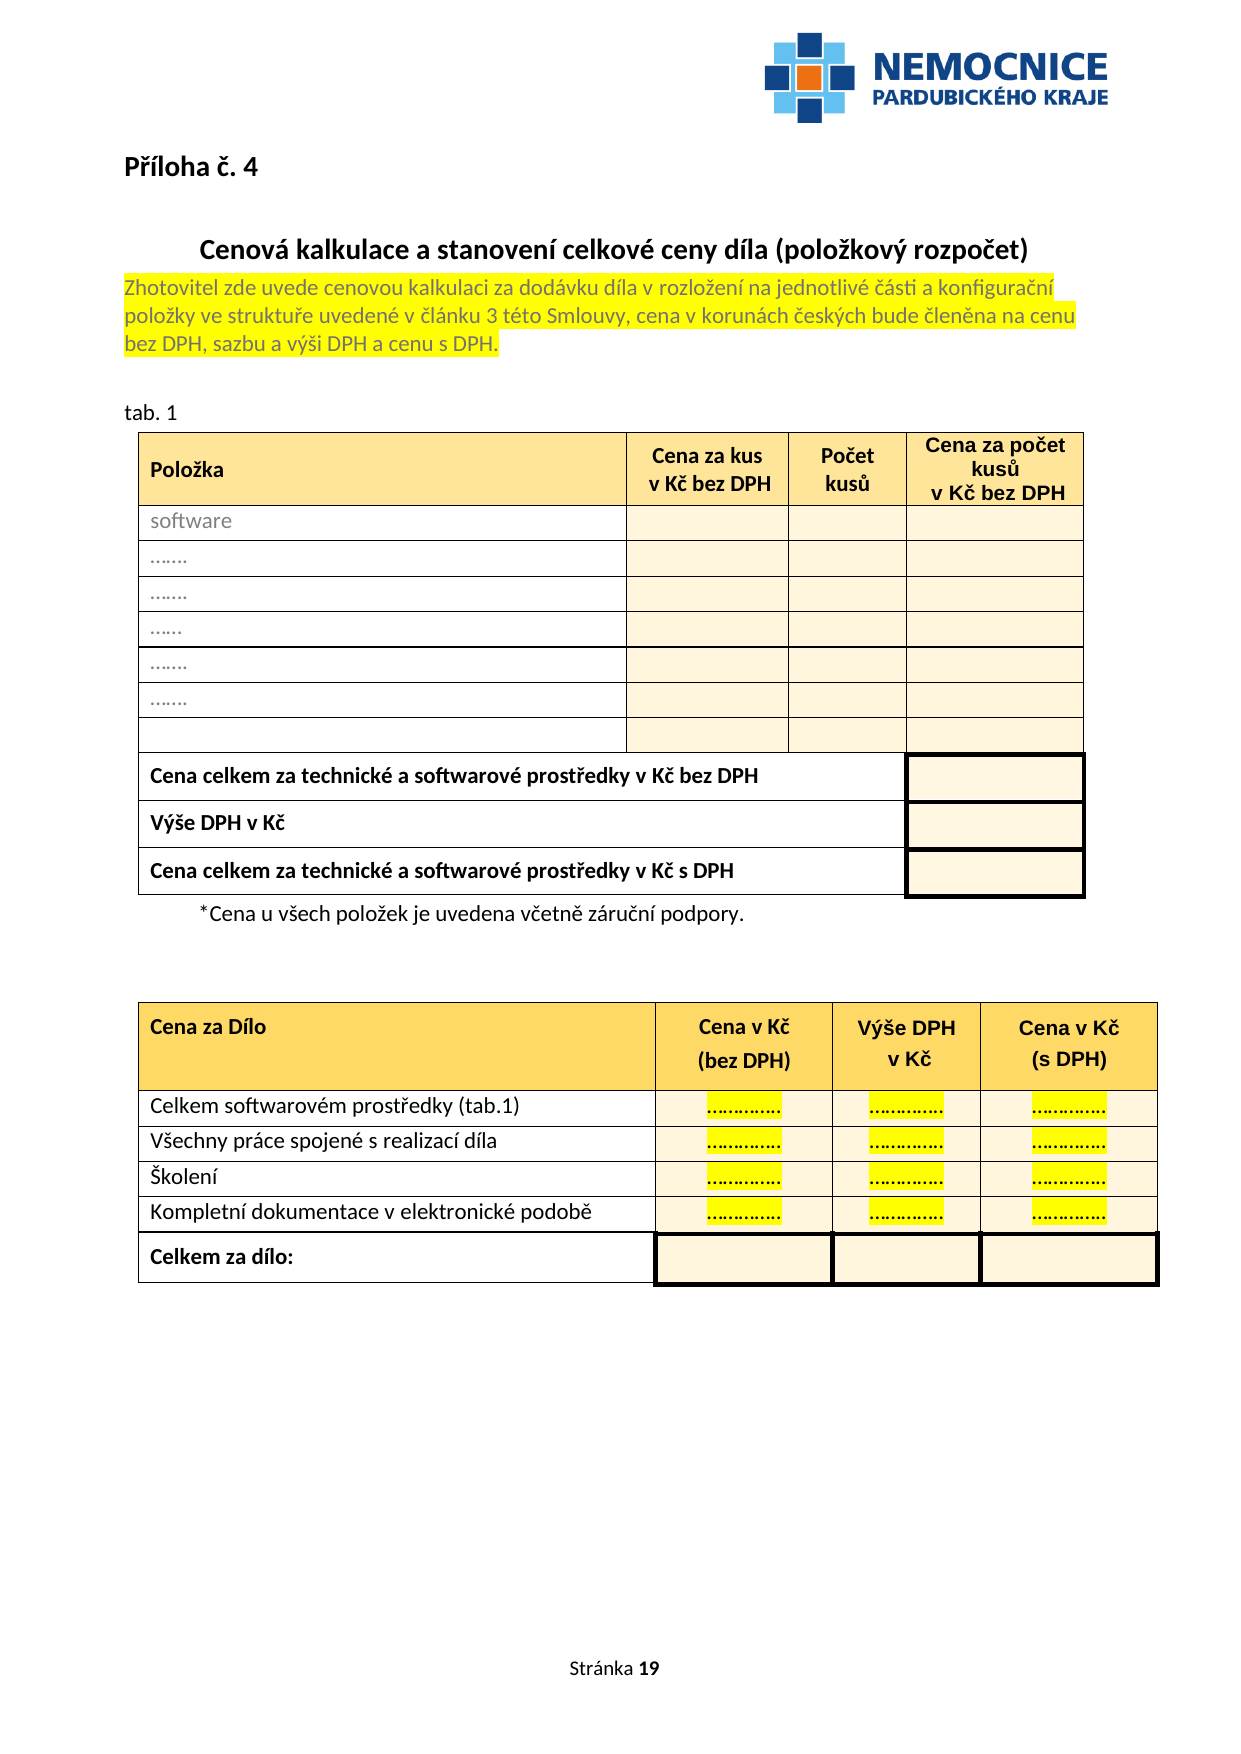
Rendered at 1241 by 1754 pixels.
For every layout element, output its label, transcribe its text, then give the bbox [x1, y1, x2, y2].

table_cell [789, 683, 906, 717]
table_cell [907, 683, 1083, 717]
table_cell ………….. [833, 1091, 980, 1126]
table_cell [983, 1236, 1155, 1282]
table_cell [907, 506, 1083, 540]
table_cell [907, 577, 1083, 611]
table_cell Cena celkem za technické a softwarové prostředky v Kč bez DPH [139, 753, 904, 799]
table_cell [627, 541, 788, 576]
table_cell [907, 541, 1083, 576]
table_cell ………….. [656, 1162, 832, 1196]
table_header Počet kusů [789, 433, 906, 505]
table_cell ………….. [833, 1162, 980, 1196]
table_cell Kompletní dokumentace v elektronické podobě [139, 1197, 655, 1231]
text Zhotovitel zde uvede cenovou kalkulaci za dodávku díla v rozložení na jednotlivé části a konfigurační položky ve struktuře uvedené v článku 3 této Smlouvy, cena v korunách českých bude členěna na cenu bez DPH, sazbu a výši DPH a cenu s DPH. [499, 273, 1104, 357]
table_cell ……. [139, 577, 626, 611]
table_cell ………….. [981, 1127, 1157, 1161]
table_cell Celkem za dílo: [139, 1233, 653, 1282]
table_cell ………….. [833, 1127, 980, 1161]
table_cell [789, 648, 906, 682]
table_cell [789, 541, 906, 576]
table_header Výše DPH v Kč [833, 1003, 980, 1090]
table_cell Školení [139, 1162, 655, 1196]
table_cell [789, 718, 906, 752]
text tab. 1 [124, 398, 1104, 426]
table_cell Cena celkem za technické a softwarové prostředky v Kč s DPH [139, 848, 904, 894]
table_cell ………….. [833, 1197, 980, 1231]
table_cell …… [139, 612, 626, 646]
table_header Cena za počet kusů v Kč bez DPH [907, 433, 1083, 505]
subtitle Cenová kalkulace a stanovení celkové ceny díla (položkový rozpočet) [124, 231, 1104, 267]
table_header Cena v Kč (s DPH) [981, 1003, 1157, 1090]
table_header Položka [139, 433, 626, 505]
table_cell [627, 612, 788, 646]
table_cell Výše DPH v Kč [139, 801, 904, 847]
table_cell [909, 852, 1082, 894]
table_cell [835, 1236, 978, 1282]
table_header Cena za kus v Kč bez DPH [627, 433, 788, 505]
text *Cena u všech položek je uvedena včetně záruční podpory. [124, 899, 1104, 927]
table_cell ……. [139, 648, 626, 682]
table_cell ………….. [656, 1197, 832, 1231]
table_cell ………….. [981, 1162, 1157, 1196]
table_cell ……. [139, 541, 626, 576]
table_cell [907, 648, 1083, 682]
picture [763, 31, 1108, 124]
table_cell ………….. [656, 1127, 832, 1161]
table_cell [627, 683, 788, 717]
table_cell [627, 577, 788, 611]
table_cell [789, 506, 906, 540]
table_cell [789, 577, 906, 611]
table_cell [627, 506, 788, 540]
table_cell [909, 804, 1082, 847]
table_cell software [139, 506, 626, 540]
table_cell [139, 718, 626, 752]
table_cell [627, 718, 788, 752]
table_cell Celkem softwarovém prostředky (tab.1) [139, 1091, 655, 1126]
table_header Cena v Kč (bez DPH) [656, 1003, 832, 1090]
subtitle Příloha č. 4 [124, 148, 1104, 183]
table_cell [907, 612, 1083, 646]
table_cell [907, 718, 1083, 752]
table_cell [789, 612, 906, 646]
table_cell [658, 1236, 830, 1282]
table_cell Všechny práce spojené s realizací díla [139, 1127, 655, 1161]
table_cell ………….. [981, 1197, 1157, 1231]
table_cell ………….. [981, 1091, 1157, 1126]
table_cell [909, 757, 1082, 799]
table_cell ………….. [656, 1091, 832, 1126]
table_cell [627, 648, 788, 682]
table_header Cena za Dílo [139, 1003, 655, 1090]
table_cell ……. [139, 683, 626, 717]
